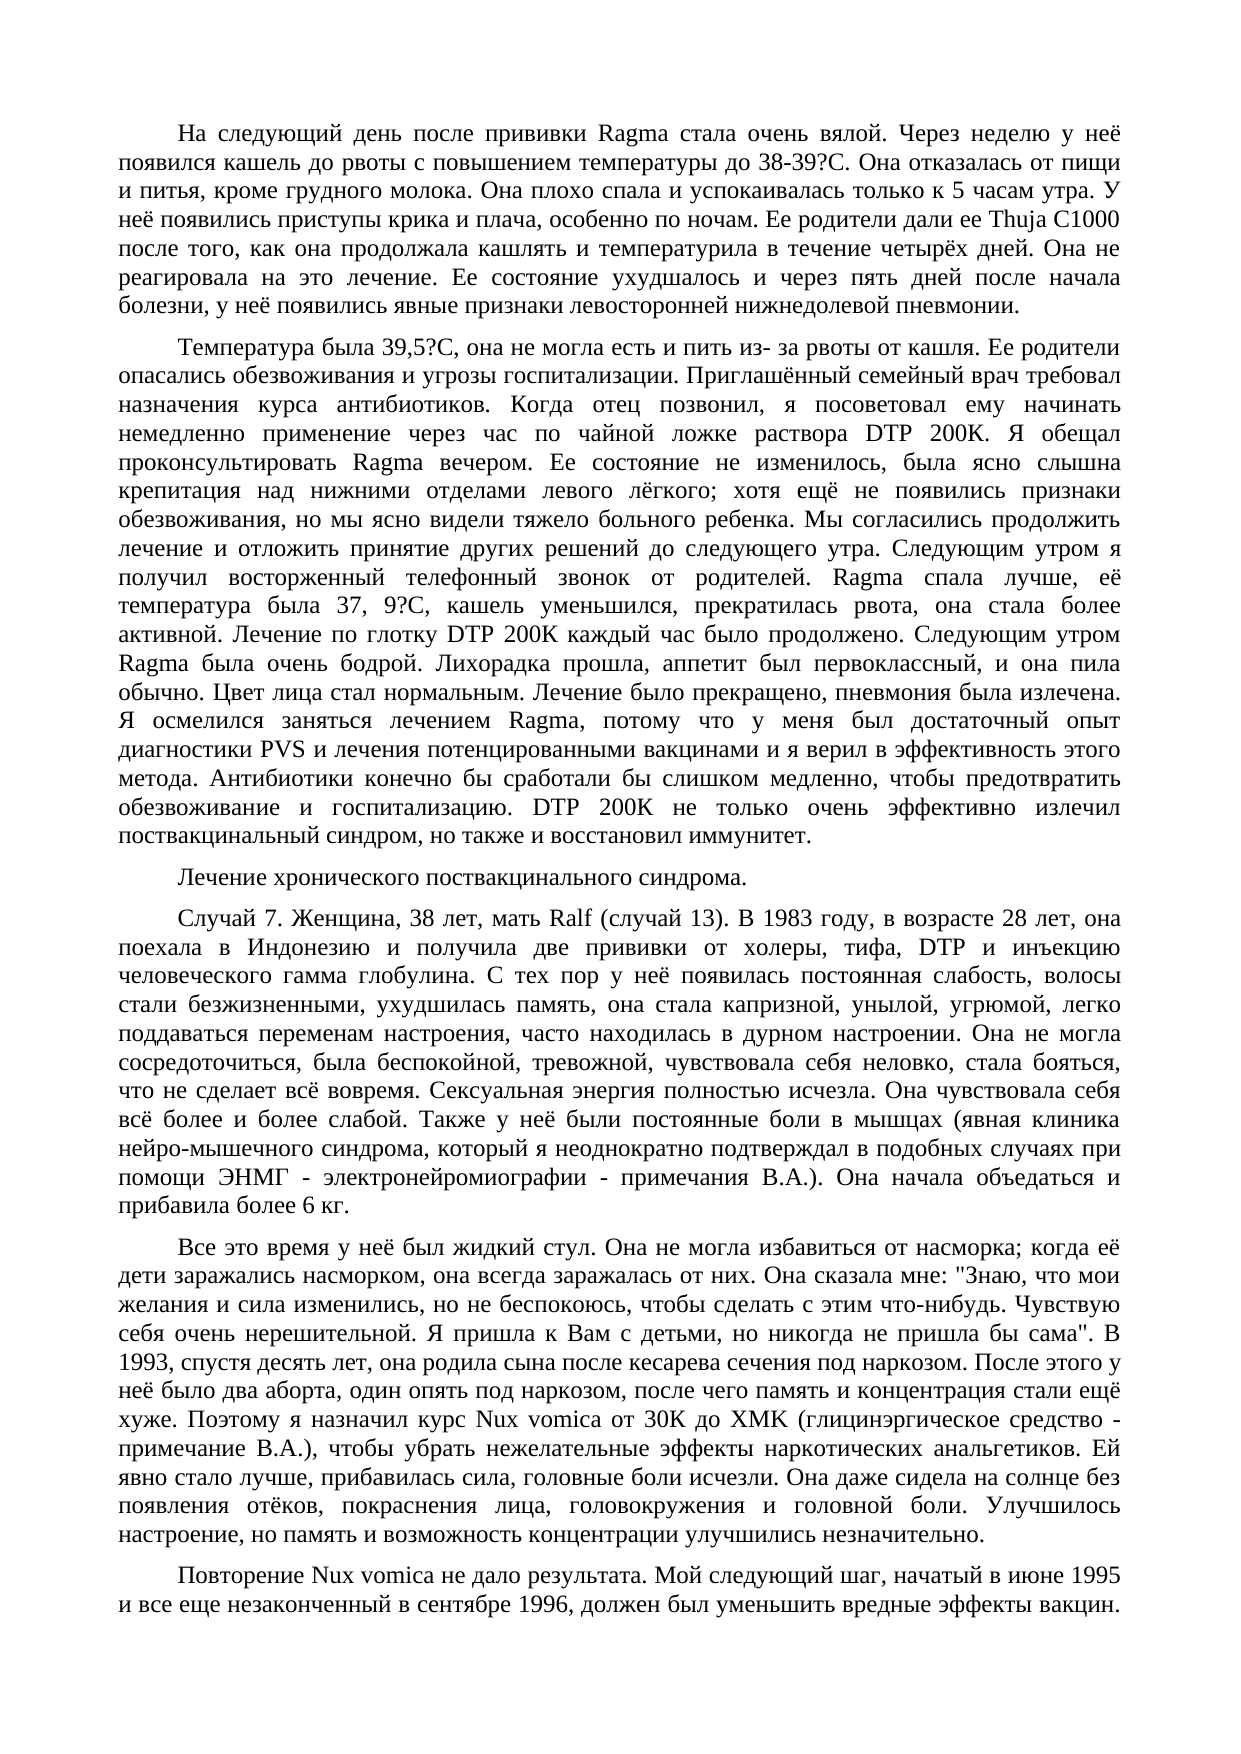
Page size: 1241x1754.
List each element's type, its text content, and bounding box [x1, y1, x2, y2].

text На следующий день после прививки Ragma стала очень вялой. Через неделю у неё появился кашель до рвоты с повышением температуры до 38-39?С. Она отказалась от пищи и питья, кроме грудного молока. Она плохо спала и успокаивалась только к 5 часам утра. У неё появились приступы крика и плача, особенно по ночам. Ее родители дали ее Thuja C1000 после того, как она продолжала кашлять и температурила в течение четырёх дней. Она не реагировала на это лечение. Ее состояние ухудшалось и через пять дней после начала болезни, у неё появились явные признаки левосторонней нижнедолевой пневмонии. [118, 118, 1122, 319]
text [118, 1561, 1122, 1618]
text Температура была 39,5?C, она не могла есть и пить из- за рвоты от кашля. Ее родители опасались обезвоживания и угрозы госпитализации. Приглашённый семейный врач требовал назначения курса антибиотиков. Когда отец позвонил, я посоветовал ему начинать немедленно применение через час по чайной ложке раствора DTP 200К. Я обещал проконсультировать Ragmа вечером. Ее состояние не изменилось, была ясно слышна крепитация над нижними отделами левого лёгкого; хотя ещё не появились признаки обезвоживания, но мы ясно видели тяжело больного ребенка. Мы согласились продолжить лечение и отложить принятие других решений до следующего утра. Следующим утром я получил восторженный телефонный звонок от родителей. Ragmа спала лучше, её температура была 37, 9?С, кашель уменьшился, прекратилась рвота, она стала более активной. Лечение по глотку DTP 200К каждый час было продолжено. Следующим утром Ragma была очень бодрой. Лихорадка прошла, аппетит был первоклассный, и она пила обычно. Цвет лица стал нормальным. Лечение было прекращено, пневмония была излечена. Я осмелился заняться лечением Ragmа, потому что у меня был достаточный опыт диагностики PVS и лечения потенцированными вакцинами и я верил в эффективность этого метода. Антибиотики конечно бы сработали бы слишком медленно, чтобы предотвратить обезвоживание и госпитализацию. DTP 200К не только очень эффективно излечил поствакцинальный синдром, но также и восстановил иммунитет. [118, 332, 1122, 849]
text Лечение хронического поствакцинального синдрома. [118, 862, 1122, 891]
text Все это время у неё был жидкий стул. Она не могла избавиться от насморка; когда её дети заражались насморком, она всегда заражалась от них. Она сказала мне: "Знаю, что мои желания и сила изменились, но не беспокоюсь, чтобы сделать с этим что-нибудь. Чувствую себя очень нерешительной. Я пришла к Вам с детьми, но никогда не пришла бы сама". В 1993, спустя десять лет, она родила сына после кесарева сечения под наркозом. После этого у неё было два аборта, один опять под наркозом, после чего память и концентрация стали ещё хуже. Поэтому я назначил курс Nux vomica от 30К до XMK (глицинэргическое средство - примечание В.А.), чтобы убрать нежелательные эффекты наркотических анальгетиков. Ей явно стало лучше, прибавилась сила, головные боли исчезли. Она даже сидела на солнце без появления отёков, покраснения лица, головокружения и головной боли. Улучшилось настроение, но память и возможность концентрации улучшились незначительно. [118, 1232, 1122, 1548]
text Случай 7. Женщина, 38 лет, мать Ralf (случай 13). В 1983 году, в возрасте 28 лет, она поехала в Индонезию и получила две прививки от холеры, тифа, DTP и инъекцию человеческого гамма глобулина. С тех пор у неё появилась постоянная слабость, волосы стали безжизненными, ухудшилась память, она стала капризной, унылой, угрюмой, легко поддаваться переменам настроения, часто находилась в дурном настроении. Она не могла сосредоточиться, была беспокойной, тревожной, чувствовала себя неловко, стала бояться, что не сделает всё вовремя. Сексуальная энергия полностью исчезла. Она чувствовала себя всё более и более слабой. Также у неё были постоянные боли в мышцах (явная клиника нейро-мышечного синдрома, который я неоднократно подтверждал в подобных случаях при помощи ЭНМГ - электронейромиографии - примечания В.А.). Она начала объедаться и прибавила более 6 кг. [118, 903, 1122, 1219]
